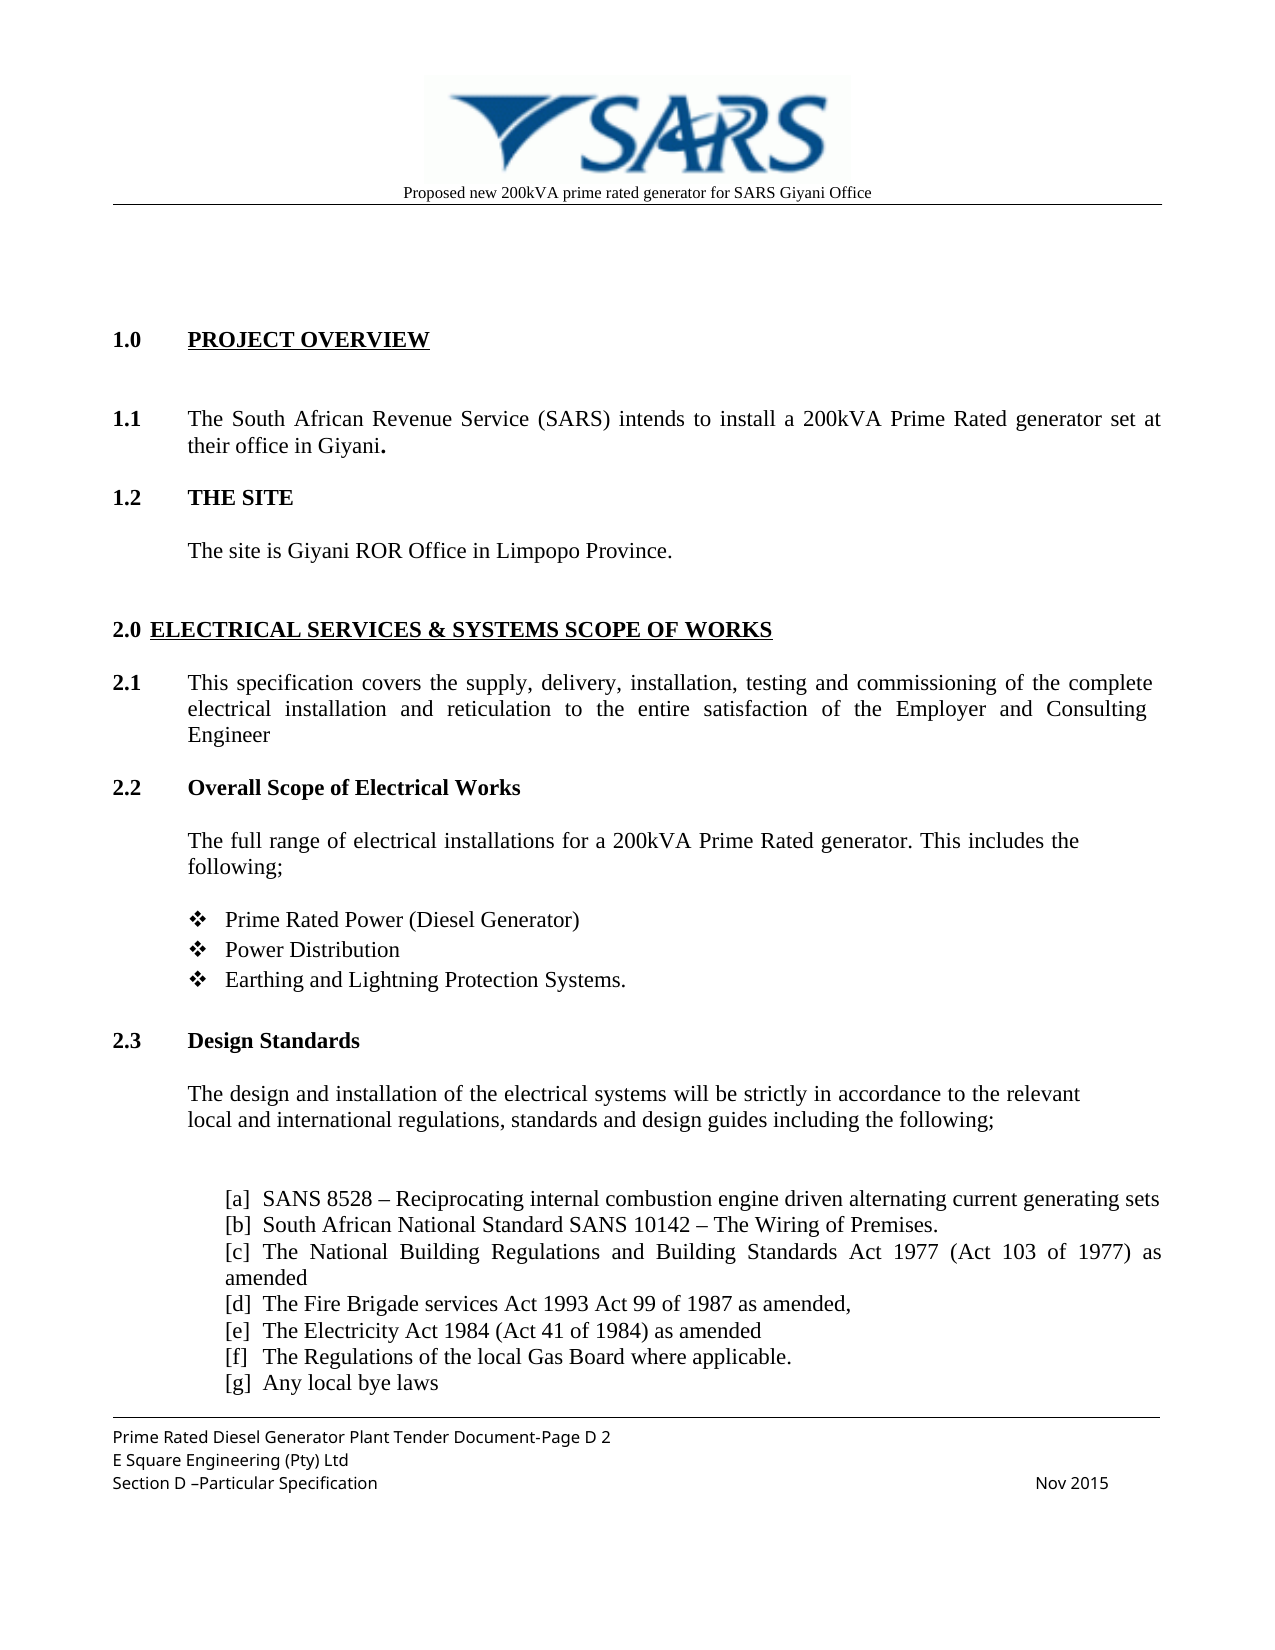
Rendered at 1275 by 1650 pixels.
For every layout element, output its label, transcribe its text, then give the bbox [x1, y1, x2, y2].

list Power Distribution [187, 936, 1162, 963]
subtitle [f] The Regulations of the local Gas Board where applicable. [225, 1343, 1162, 1369]
list Earthing and Lightning Protection Systems. [187, 966, 1162, 993]
subtitle [c] The National Building Regulations and Building Standards Act 1977 (Act 103 of 1977) as amended [225, 1238, 1162, 1290]
text 2.3 Design Standards [112, 1027, 1162, 1053]
text 2.2 Overall Scope of Electrical Works [112, 774, 1162, 801]
subtitle [d] The Fire Brigade services Act 1993 Act 99 of 1987 as amended, [225, 1290, 1162, 1317]
text 1.1 The South African Revenue Service (SARS) intends to install a 200kVA Prime Rated generator set at their office in Giyani. [112, 405, 1162, 458]
text The site is Giyani ROR Office in Limpopo Province. [187, 537, 1162, 563]
subtitle [a] SANS 8528 – Reciprocating internal combustion engine driven alternating current generating sets [225, 1185, 1162, 1211]
subtitle [b] South African National Standard SANS 10142 – The Wiring of Premises. [225, 1211, 1162, 1238]
text 2.1 This specification covers the supply, delivery, installation, testing and commissioning of the complete electrical installation and reticulation to the entire satisfaction of the Employer and Consulting Engineer [112, 669, 1162, 748]
text 1.2 THE SITE [112, 484, 1162, 511]
text The design and installation of the electrical systems will be strictly in accordance to the relevant local and international regulations, standards and design guides including the following; [187, 1079, 1081, 1132]
text 1.0 PROJECT OVERVIEW [112, 326, 1162, 353]
subtitle [e] The Electricity Act 1984 (Act 41 of 1984) as amended [225, 1317, 1162, 1343]
text The full range of electrical installations for a 200kVA Prime Rated generator. This includes the following; [187, 827, 1081, 880]
list Prime Rated Power (Diesel Generator) [187, 906, 1162, 932]
subtitle [g] Any local bye laws [225, 1369, 1162, 1396]
picture [423, 75, 852, 184]
list ELECTRICAL SERVICES & SYSTEMS SCOPE OF WORKS [112, 616, 1162, 642]
